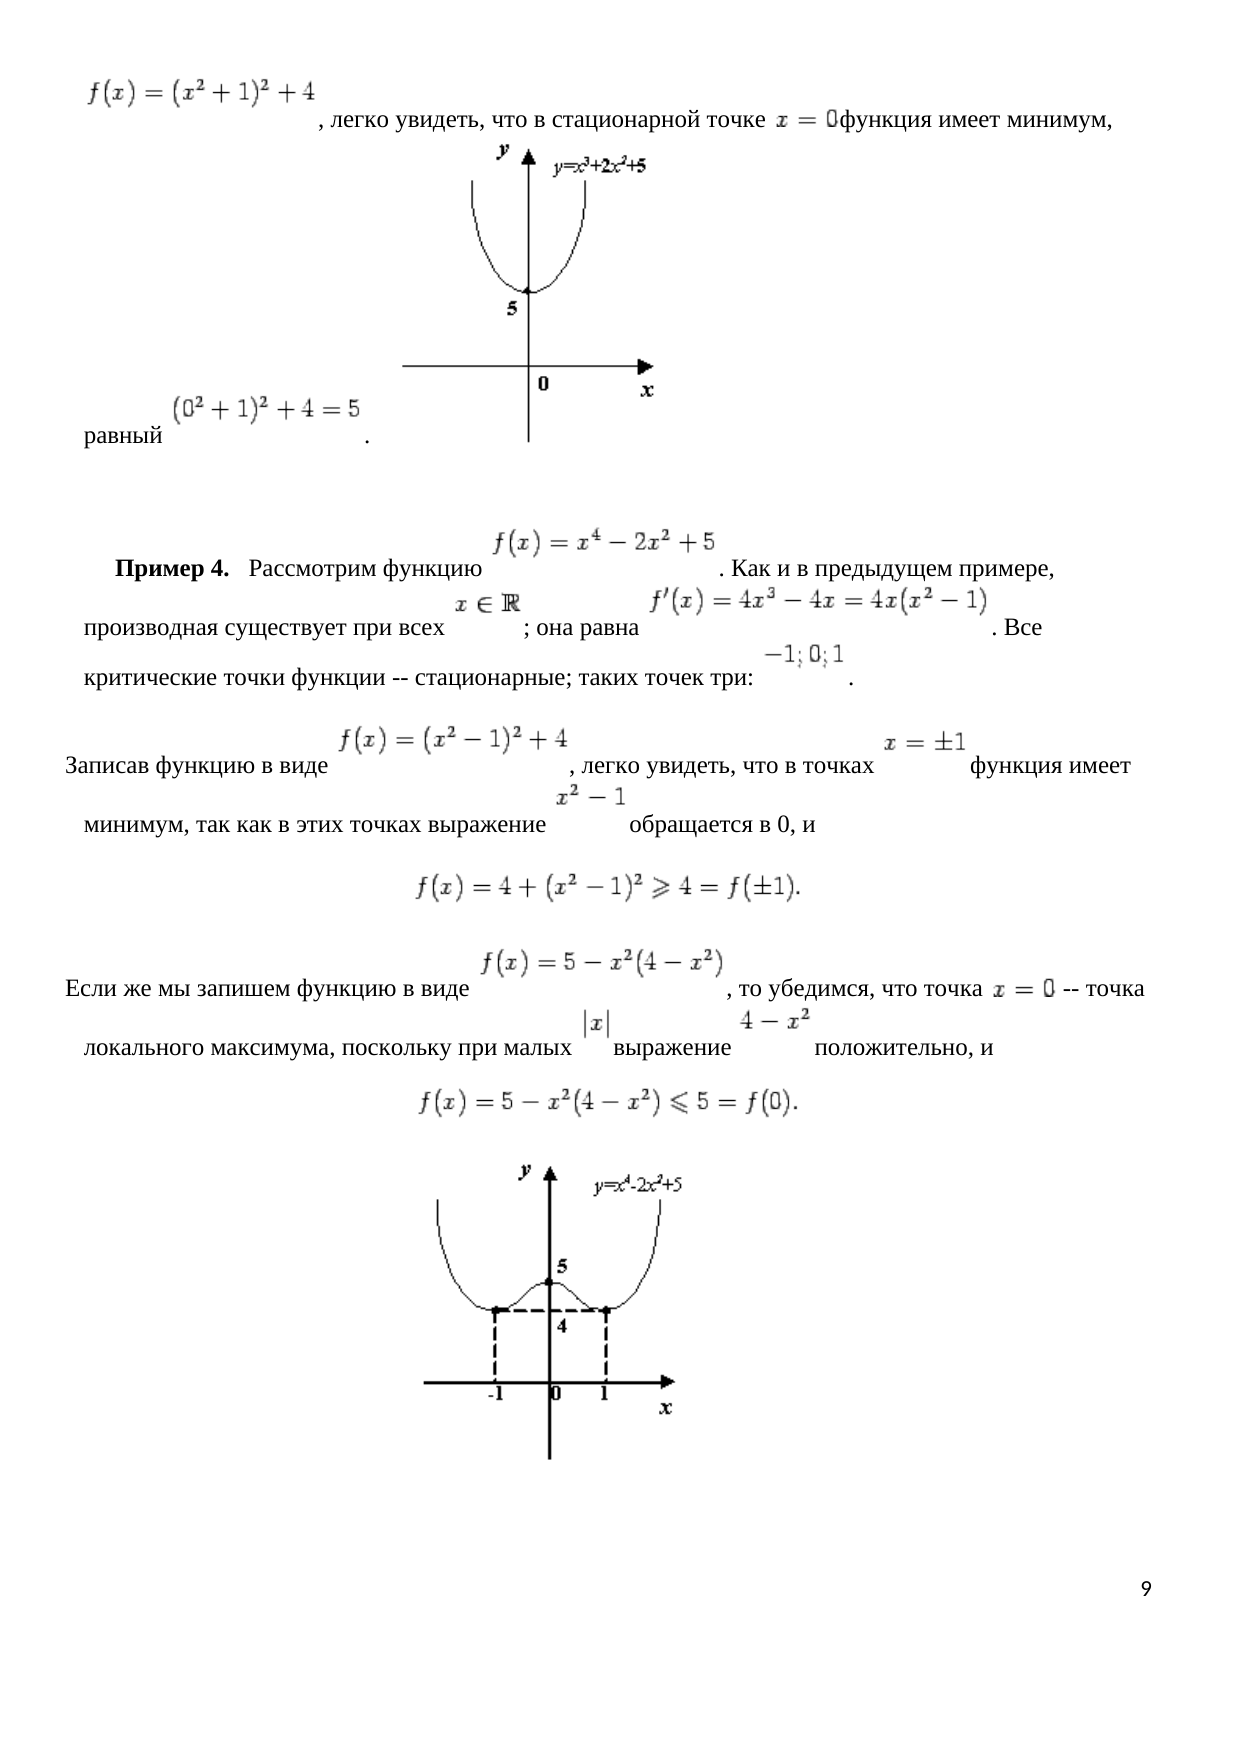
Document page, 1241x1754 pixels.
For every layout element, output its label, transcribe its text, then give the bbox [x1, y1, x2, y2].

picture [334, 720, 569, 774]
text Если же мы запишем функцию в виде , то убедимся, что точка -- точка локального максимума, поскольку при малых выражение положительно, и [65, 944, 1152, 1061]
picture [411, 866, 805, 923]
picture [578, 1005, 613, 1056]
picture [737, 1002, 815, 1056]
picture [488, 523, 719, 577]
text Пример 4. Рассмотрим функцию . Как и в предыдущем примере, производная существует при всех ; она равна . Все критические точки функции -- стационарные; таких точек три: . [65, 523, 1152, 691]
picture [989, 975, 1057, 997]
picture [760, 640, 848, 686]
picture [552, 778, 630, 832]
picture [645, 581, 991, 635]
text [65, 74, 1152, 449]
picture [423, 1151, 705, 1463]
picture [168, 390, 364, 444]
picture [83, 73, 318, 127]
picture [401, 132, 663, 444]
picture [772, 105, 840, 127]
picture [451, 588, 523, 635]
text Записав функцию в виде , легко увидеть, что в точках функция имеет минимум, так как в этих точках выражение обращается в 0, и [65, 720, 1152, 837]
picture [414, 1081, 802, 1138]
picture [880, 728, 970, 774]
picture [476, 943, 727, 997]
